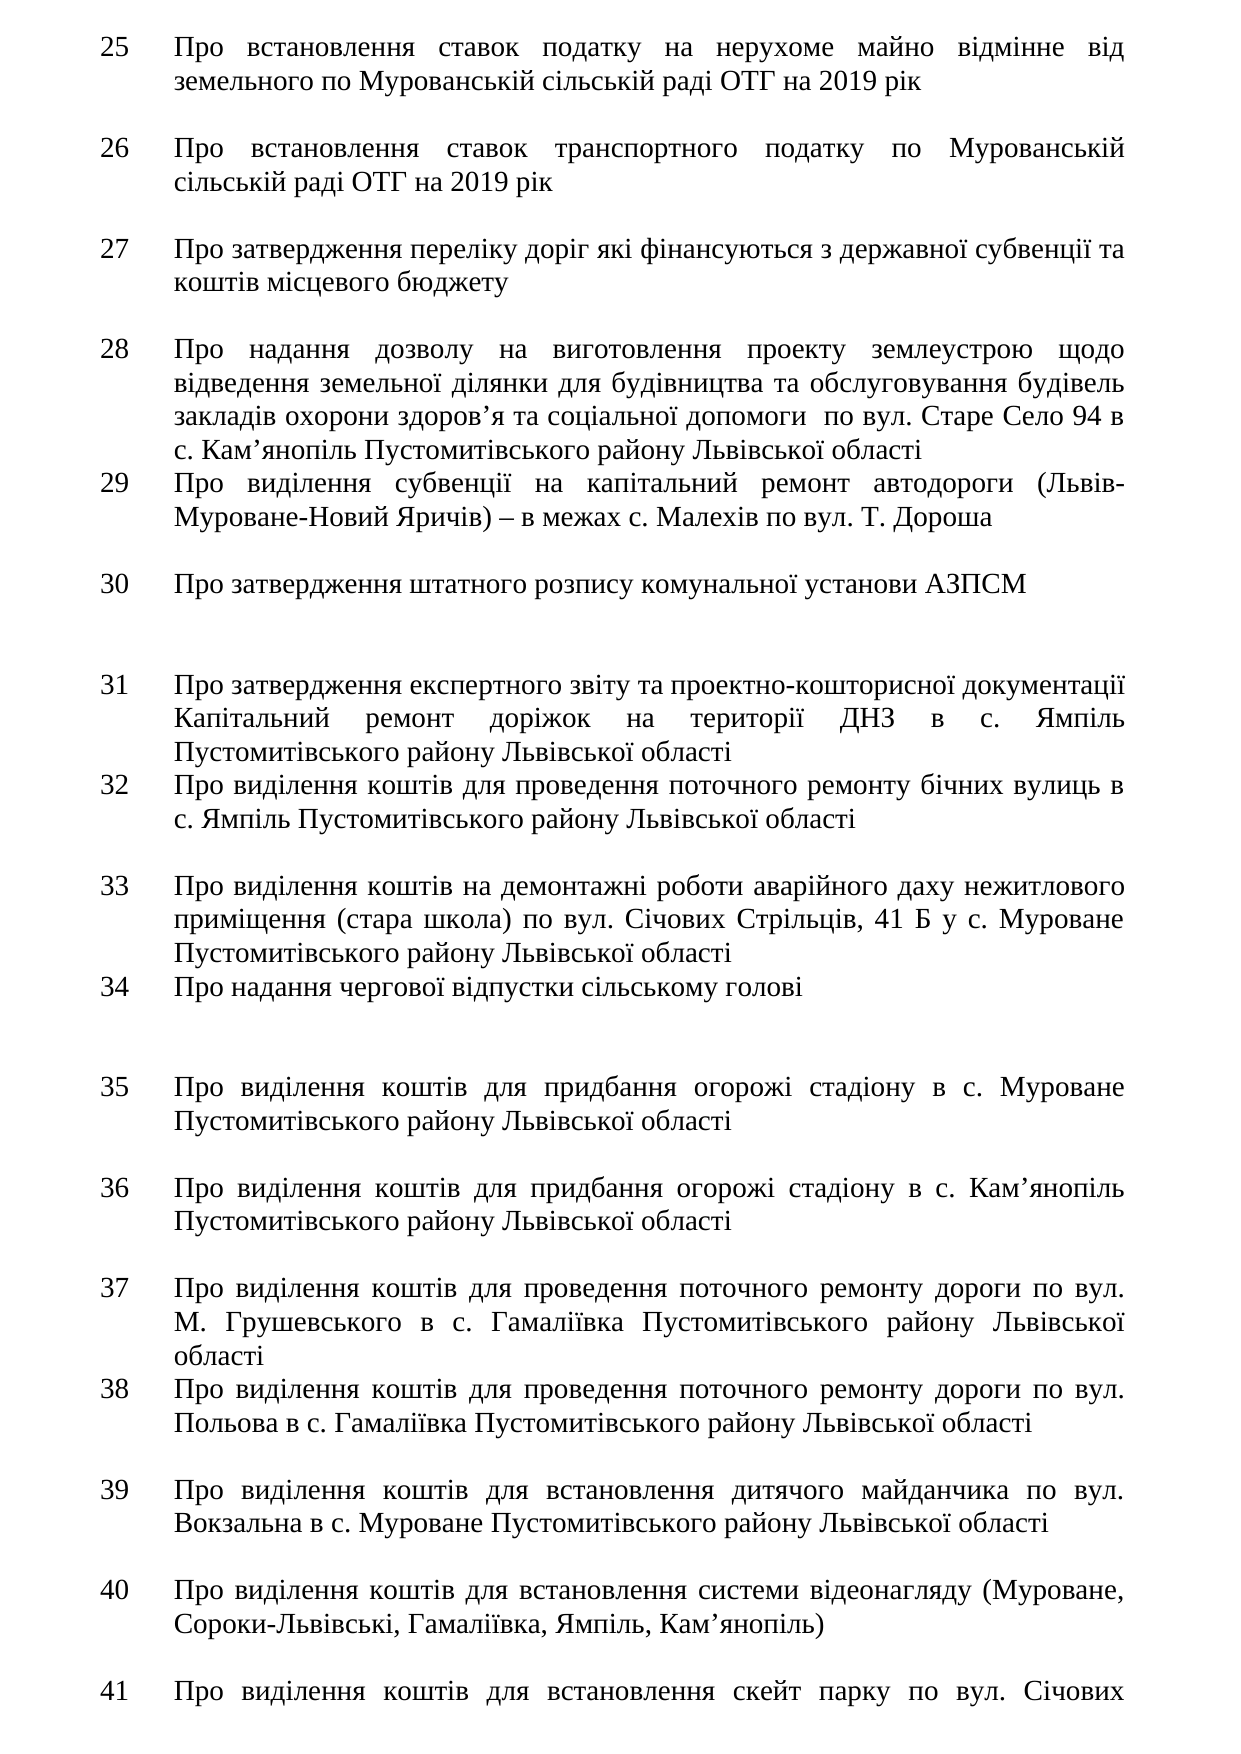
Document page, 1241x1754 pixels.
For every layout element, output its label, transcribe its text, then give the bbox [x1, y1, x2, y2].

table_cell Про виділення коштів для придбання огорожі стадіону в с. Кам’янопіль Пустомитівського району Львівської області [162, 1170, 1137, 1271]
table_cell 37 [89, 1271, 162, 1371]
table_cell Про встановлення ставок податку на нерухоме майно відмінне від земельного по Мурованській сільській раді ОТГ на 2019 рік [162, 30, 1137, 130]
table_cell Про виділення субвенції на капітальний ремонт автодороги (Львів-Муроване-Новий Яричів) – в межах с. Малехів по вул. Т. Дороша [162, 466, 1137, 566]
table_cell Про виділення коштів для придбання огорожі стадіону в с. Муроване Пустомитівського району Львівської області [162, 1069, 1137, 1170]
table_cell Про виділення коштів на демонтажні роботи аварійного даху нежитлового приміщення (стара школа) по вул. Січових Стрільців, 41 Б у с. Муроване Пустомитівського району Львівської області [162, 868, 1137, 969]
table_cell Про виділення коштів для проведення поточного ремонту дороги по вул. Польова в с. Гамаліївка Пустомитівського району Львівської області [162, 1371, 1137, 1472]
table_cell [162, 1673, 1137, 1724]
table_cell Про виділення коштів для встановлення системи відеонагляду (Муроване, Сороки-Львівські, Гамаліївка, Ямпіль, Кам’янопіль) [162, 1573, 1137, 1673]
table_cell Про надання чергової відпустки сільському голові [162, 969, 1137, 1069]
table_cell 32 [89, 768, 162, 868]
table_cell 35 [89, 1069, 162, 1170]
table_cell Про виділення коштів для проведення поточного ремонту бічних вулиць в с. Ямпіль Пустомитівського району Львівської області [162, 768, 1137, 868]
table_cell Про затвердження штатного розпису комунальної установи АЗПСМ [162, 566, 1137, 667]
table_cell 38 [89, 1371, 162, 1472]
table_cell Про виділення коштів для встановлення дитячого майданчика по вул. Вокзальна в с. Муроване Пустомитівського району Львівської області [162, 1472, 1137, 1572]
table_cell 25 [89, 30, 162, 130]
table_cell Про надання дозволу на виготовлення проекту землеустрою щодо відведення земельної ділянки для будівництва та обслуговування будівель закладів охорони здоров’я та соціальної допомоги по вул. Старе Село 94 в с. Кам’янопіль Пустомитівського району Львівської області [162, 331, 1137, 466]
table_cell 41 [89, 1673, 162, 1724]
table_cell 31 [89, 667, 162, 767]
table_cell 39 [89, 1472, 162, 1572]
table_cell 33 [89, 868, 162, 969]
table_cell Про затвердження експертного звіту та проектно-кошторисної документації Капітальний ремонт доріжок на території ДНЗ в с. Ямпіль Пустомитівського району Львівської області [162, 667, 1137, 767]
table_cell 36 [89, 1170, 162, 1271]
table_cell 40 [89, 1573, 162, 1673]
table_cell Про виділення коштів для проведення поточного ремонту дороги по вул. М. Грушевського в с. Гамаліївка Пустомитівського району Львівської області [162, 1271, 1137, 1371]
table_cell 27 [89, 231, 162, 331]
table_cell 30 [89, 566, 162, 667]
table_cell 28 [89, 331, 162, 466]
table_cell Про затвердження переліку доріг які фінансуються з державної субвенції та коштів місцевого бюджету [162, 231, 1137, 331]
table_cell Про встановлення ставок транспортного податку по Мурованській сільській раді ОТГ на 2019 рік [162, 130, 1137, 231]
table_cell 34 [89, 969, 162, 1069]
table_cell 26 [89, 130, 162, 231]
table_cell 29 [89, 466, 162, 566]
